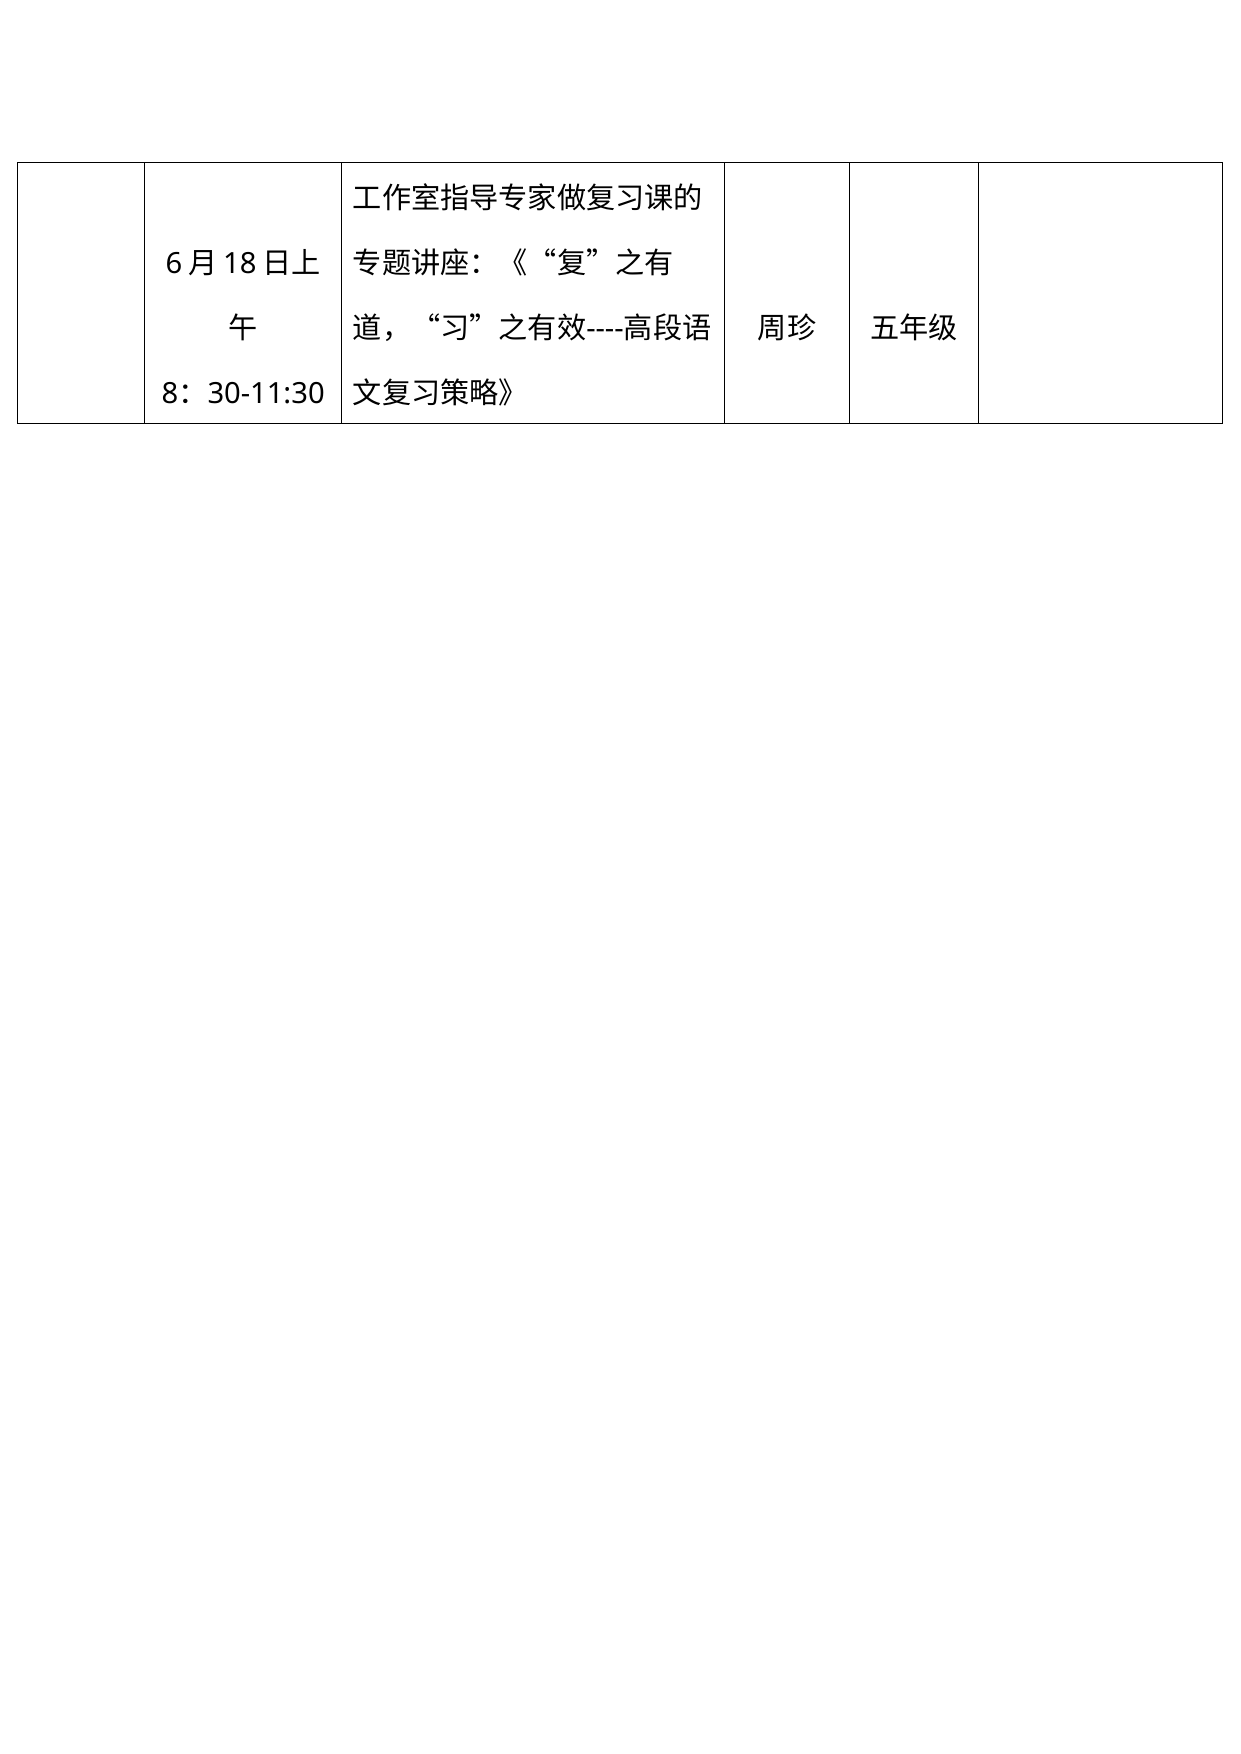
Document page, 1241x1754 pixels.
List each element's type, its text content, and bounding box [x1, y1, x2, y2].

table_cell 五年级 [850, 163, 978, 423]
table_cell 周珍 [725, 163, 849, 423]
table_cell 6月18日上午 8：30-11:30 [145, 163, 341, 423]
